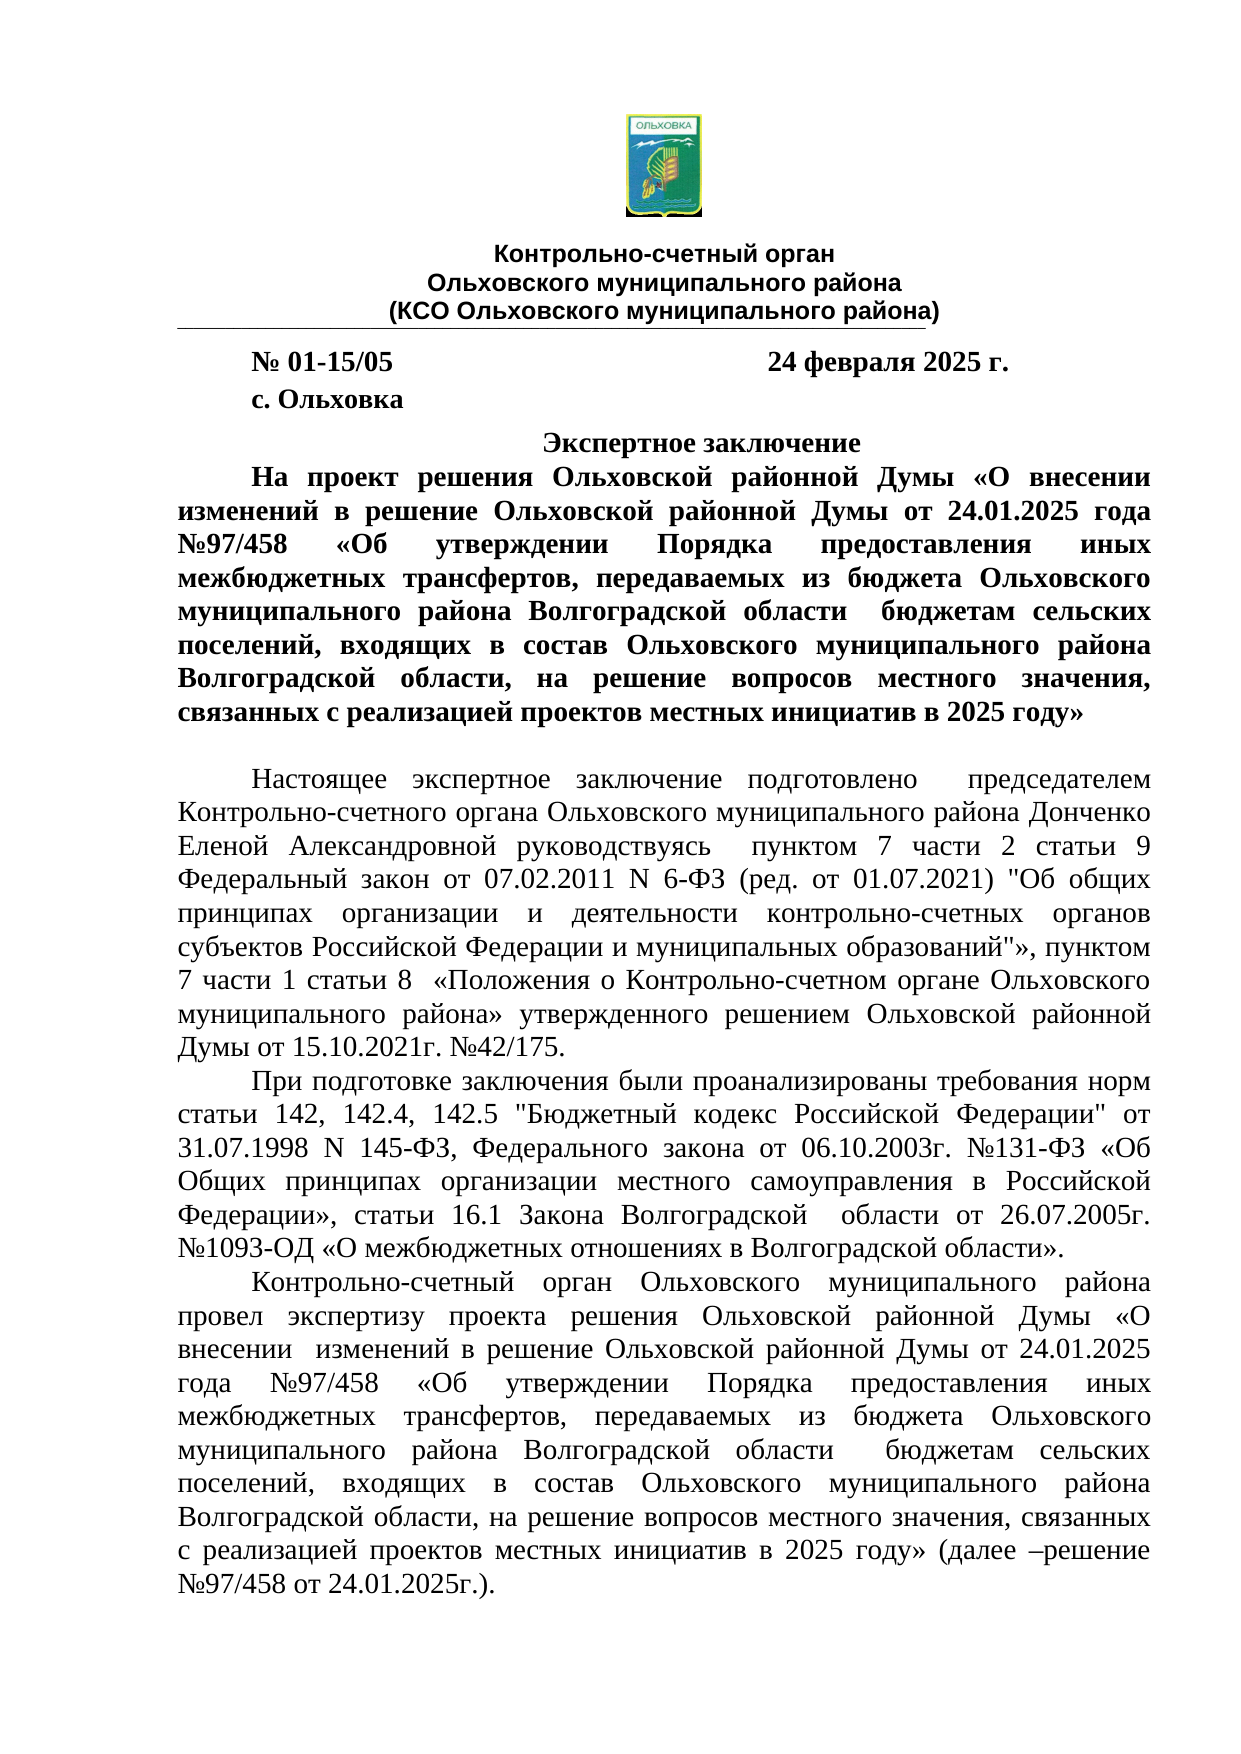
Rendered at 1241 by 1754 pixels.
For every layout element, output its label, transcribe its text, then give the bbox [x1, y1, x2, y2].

picture [626, 114, 702, 217]
text _____________________________________________________________________________________________ [177, 325, 1152, 339]
text с. Ольховка [222, 382, 1152, 414]
text На проект решения Ольховской районной Думы «О внесении изменений в решение Ольховской районной Думы от 24.01.2025 года №97/458 «Об утверждении Порядка предоставления иных межбюджетных трансфертов, передаваемых из бюджета Ольховского муниципального района Волгоградской области бюджетам сельских поселений, входящих в состав Ольховского муниципального района Волгоградской области, на решение вопросов местного значения, связанных с реализацией проектов местных инициатив в 2025 году» [177, 459, 1152, 727]
text (КСО Ольховского муниципального района) [177, 296, 1152, 325]
text При подготовке заключения были проанализированы требования норм статьи 142, 142.4, 142.5 "Бюджетный кодекс Российской Федерации" от 31.07.1998 N 145-ФЗ, Федерального закона от 06.10.2003г. №131-ФЗ «Об Общих принципах организации местного самоуправления в Российской Федерации», статьи 16.1 Закона Волгоградской области от 26.07.2005г. №1093-ОД «О межбюджетных отношениях в Волгоградской области». [177, 1063, 1152, 1264]
text № 01-15/05 24 февраля 2025 г. [222, 344, 1152, 377]
text Контрольно-счетный орган [177, 239, 1152, 268]
text Ольховского муниципального района [177, 268, 1152, 296]
subtitle Экспертное заключение [177, 426, 1152, 459]
text Контрольно-счетный орган Ольховского муниципального района провел экспертизу проекта решения Ольховской районной Думы «О внесении изменений в решение Ольховской районной Думы от 24.01.2025 года №97/458 «Об утверждении Порядка предоставления иных межбюджетных трансфертов, передаваемых из бюджета Ольховского муниципального района Волгоградской области бюджетам сельских поселений, входящих в состав Ольховского муниципального района Волгоградской области, на решение вопросов местного значения, связанных с реализацией проектов местных инициатив в 2025 году» (далее –решение №97/458 от 24.01.2025г.). [177, 1264, 1152, 1599]
text Настоящее экспертное заключение подготовлено председателем Контрольно-счетного органа Ольховского муниципального района Донченко Еленой Александровной руководствуясь пунктом 7 части 2 статьи 9 Федеральный закон от 07.02.2011 N 6-ФЗ (ред. от 01.07.2021) "Об общих принципах организации и деятельности контрольно-счетных органов субъектов Российской Федерации и муниципальных образований"», пунктом 7 части 1 статьи 8 «Положения о Контрольно-счетном органе Ольховского муниципального района» утвержденного решением Ольховской районной Думы от 15.10.2021г. №42/175. [177, 761, 1152, 1063]
